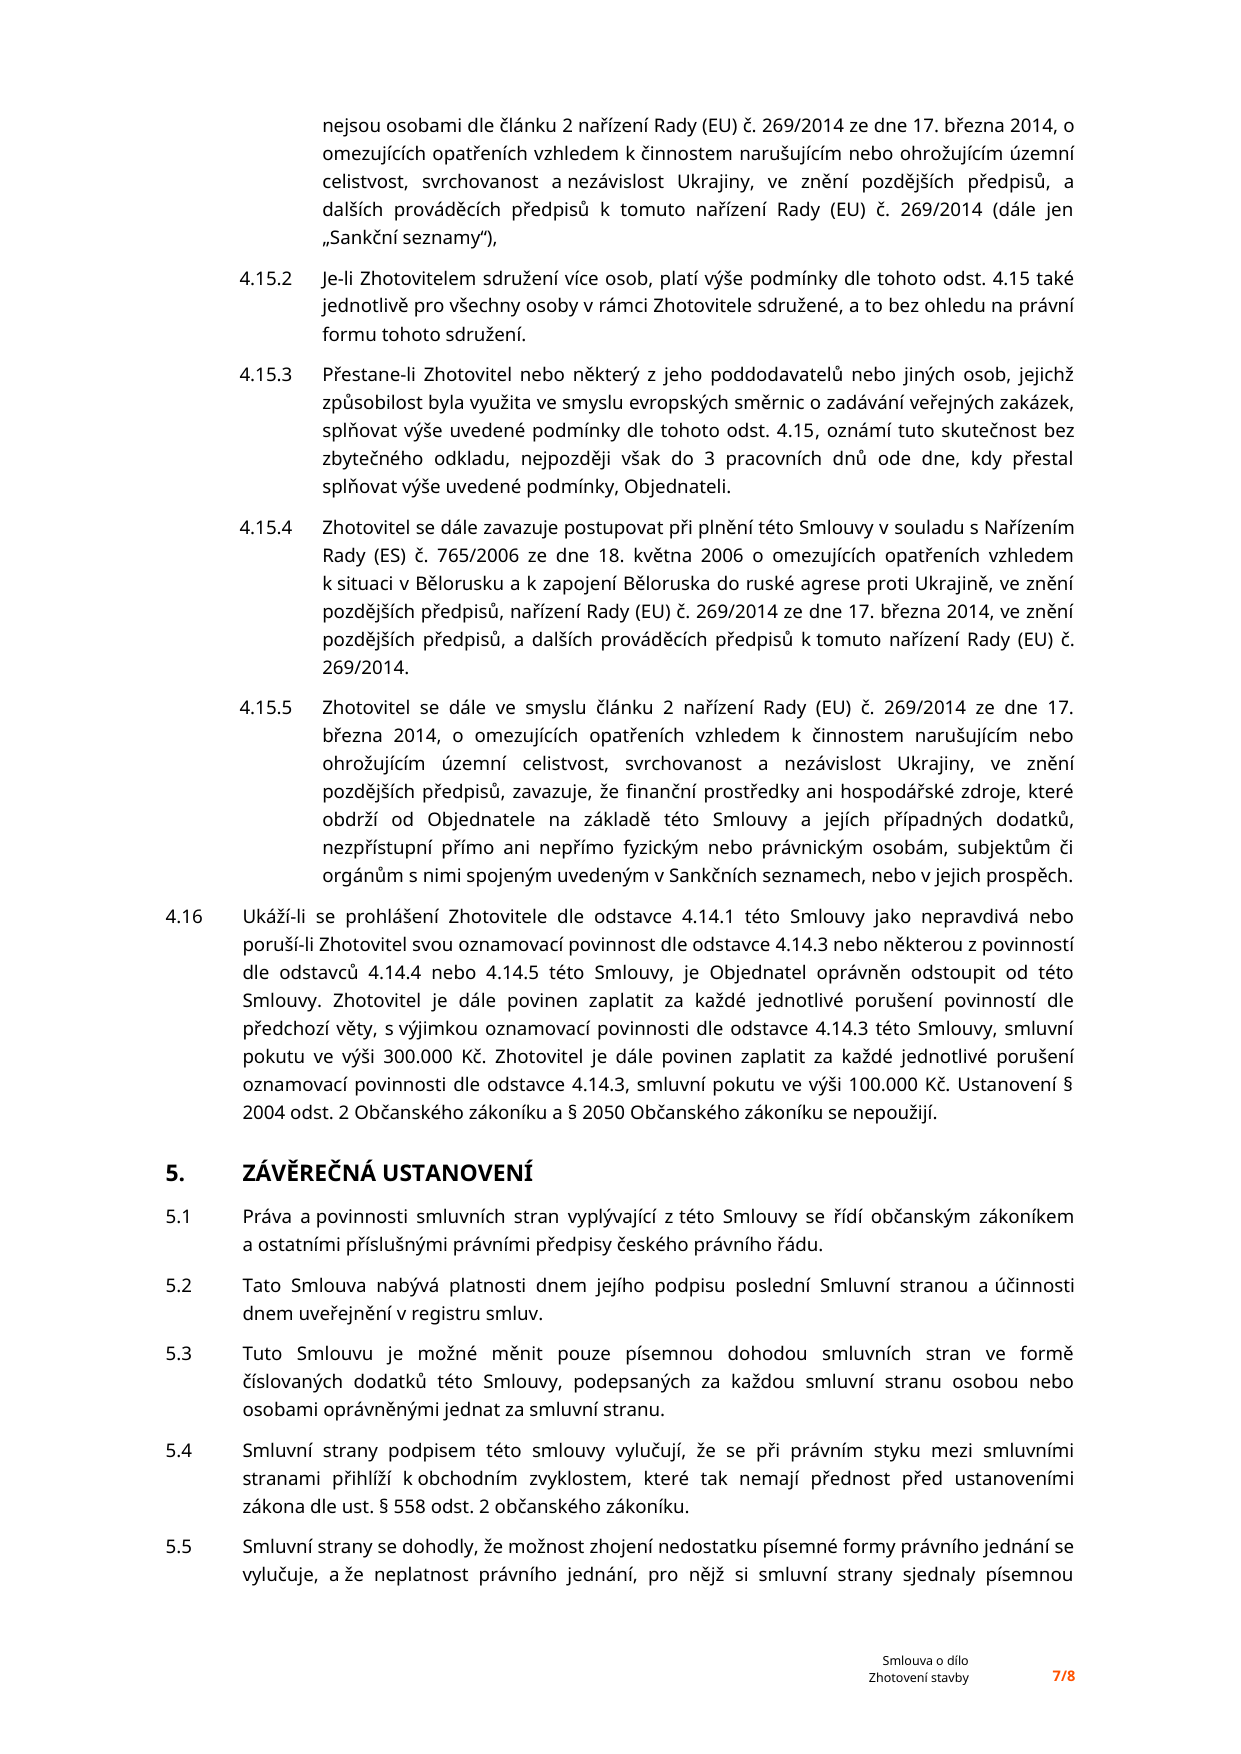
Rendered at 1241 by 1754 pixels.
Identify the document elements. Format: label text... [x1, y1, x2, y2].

text Práva a povinnosti smluvních stran vyplývající z této Smlouvy se řídí občanským zákoníkem a ostatními příslušnými právními předpisy českého právního řádu. [165, 1203, 1075, 1257]
text Tato Smlouva nabývá platnosti dnem jejího podpisu poslední Smluvní stranou a účinnosti dnem uveřejnění v registru smluv. [165, 1272, 1075, 1326]
text Ukáží-li se prohlášení Zhotovitele dle odstavce 4.14.1 této Smlouvy jako nepravdivá nebo poruší-li Zhotovitel svou oznamovací povinnost dle odstavce 4.14.3 nebo některou z povinností dle odstavců 4.14.4 nebo 4.14.5 této Smlouvy, je Objednatel oprávněn odstoupit od této Smlouvy. Zhotovitel je dále povinen zaplatit za každé jednotlivé porušení povinností dle předchozí věty, s výjimkou oznamovací povinnosti dle odstavce 4.14.3 této Smlouvy, smluvní pokutu ve výši 300.000 Kč. Zhotovitel je dále povinen zaplatit za každé jednotlivé porušení oznamovací povinnosti dle odstavce 4.14.3, smluvní pokutu ve výši 100.000 Kč. Ustanovení § 2004 odst. 2 Občanského zákoníku a § 2050 Občanského zákoníku se nepoužijí. [165, 903, 1075, 1125]
text Je-li Zhotovitelem sdružení více osob, platí výše podmínky dle tohoto odst. 4.15 také jednotlivě pro všechny osoby v rámci Zhotovitele sdružené, a to bez ohledu na právní formu tohoto sdružení. [239, 265, 1075, 346]
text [165, 1534, 1075, 1587]
text Smluvní strany podpisem této smlouvy vylučují, že se při právním styku mezi smluvními stranami přihlíží k obchodním zvyklostem, které tak nemají přednost před ustanoveními zákona dle ust. § 558 odst. 2 občanského zákoníku. [165, 1437, 1075, 1519]
text Přestane-li Zhotovitel nebo některý z jeho poddodavatelů nebo jiných osob, jejichž způsobilost byla využita ve smyslu evropských směrnic o zadávání veřejných zakázek, splňovat výše uvedené podmínky dle tohoto odst. 4.15, oznámí tuto skutečnost bez zbytečného odkladu, nejpozději však do 3 pracovních dnů ode dne, kdy přestal splňovat výše uvedené podmínky, Objednateli. [239, 361, 1075, 499]
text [239, 112, 1075, 250]
text Zhotovitel se dále zavazuje postupovat při plnění této Smlouvy v souladu s Nařízením Rady (ES) č. 765/2006 ze dne 18. května 2006 o omezujících opatřeních vzhledem k situaci v Bělorusku a k zapojení Běloruska do ruské agrese proti Ukrajině, ve znění pozdějších předpisů, nařízení Rady (EU) č. 269/2014 ze dne 17. března 2014, ve znění pozdějších předpisů, a dalších prováděcích předpisů k tomuto nařízení Rady (EU) č. 269/2014. [239, 514, 1075, 679]
text Zhotovitel se dále ve smyslu článku 2 nařízení Rady (EU) č. 269/2014 ze dne 17. března 2014, o omezujících opatřeních vzhledem k činnostem narušujícím nebo ohrožujícím územní celistvost, svrchovanost a nezávislost Ukrajiny, ve znění pozdějších předpisů, zavazuje, že finanční prostředky ani hospodářské zdroje, které obdrží od Objednatele na základě této Smlouvy a jejích případných dodatků, nezpřístupní přímo ani nepřímo fyzickým nebo právnickým osobám, subjektům či orgánům s nimi spojeným uvedeným v Sankčních seznamech, nebo v jejich prospěch. [239, 694, 1075, 888]
text Tuto Smlouvu je možné měnit pouze písemnou dohodou smluvních stran ve formě číslovaných dodatků této Smlouvy, podepsaných za každou smluvní stranu osobou nebo osobami oprávněnými jednat za smluvní stranu. [165, 1341, 1075, 1422]
list ZÁvěrečná ustanovení [165, 1157, 1075, 1188]
